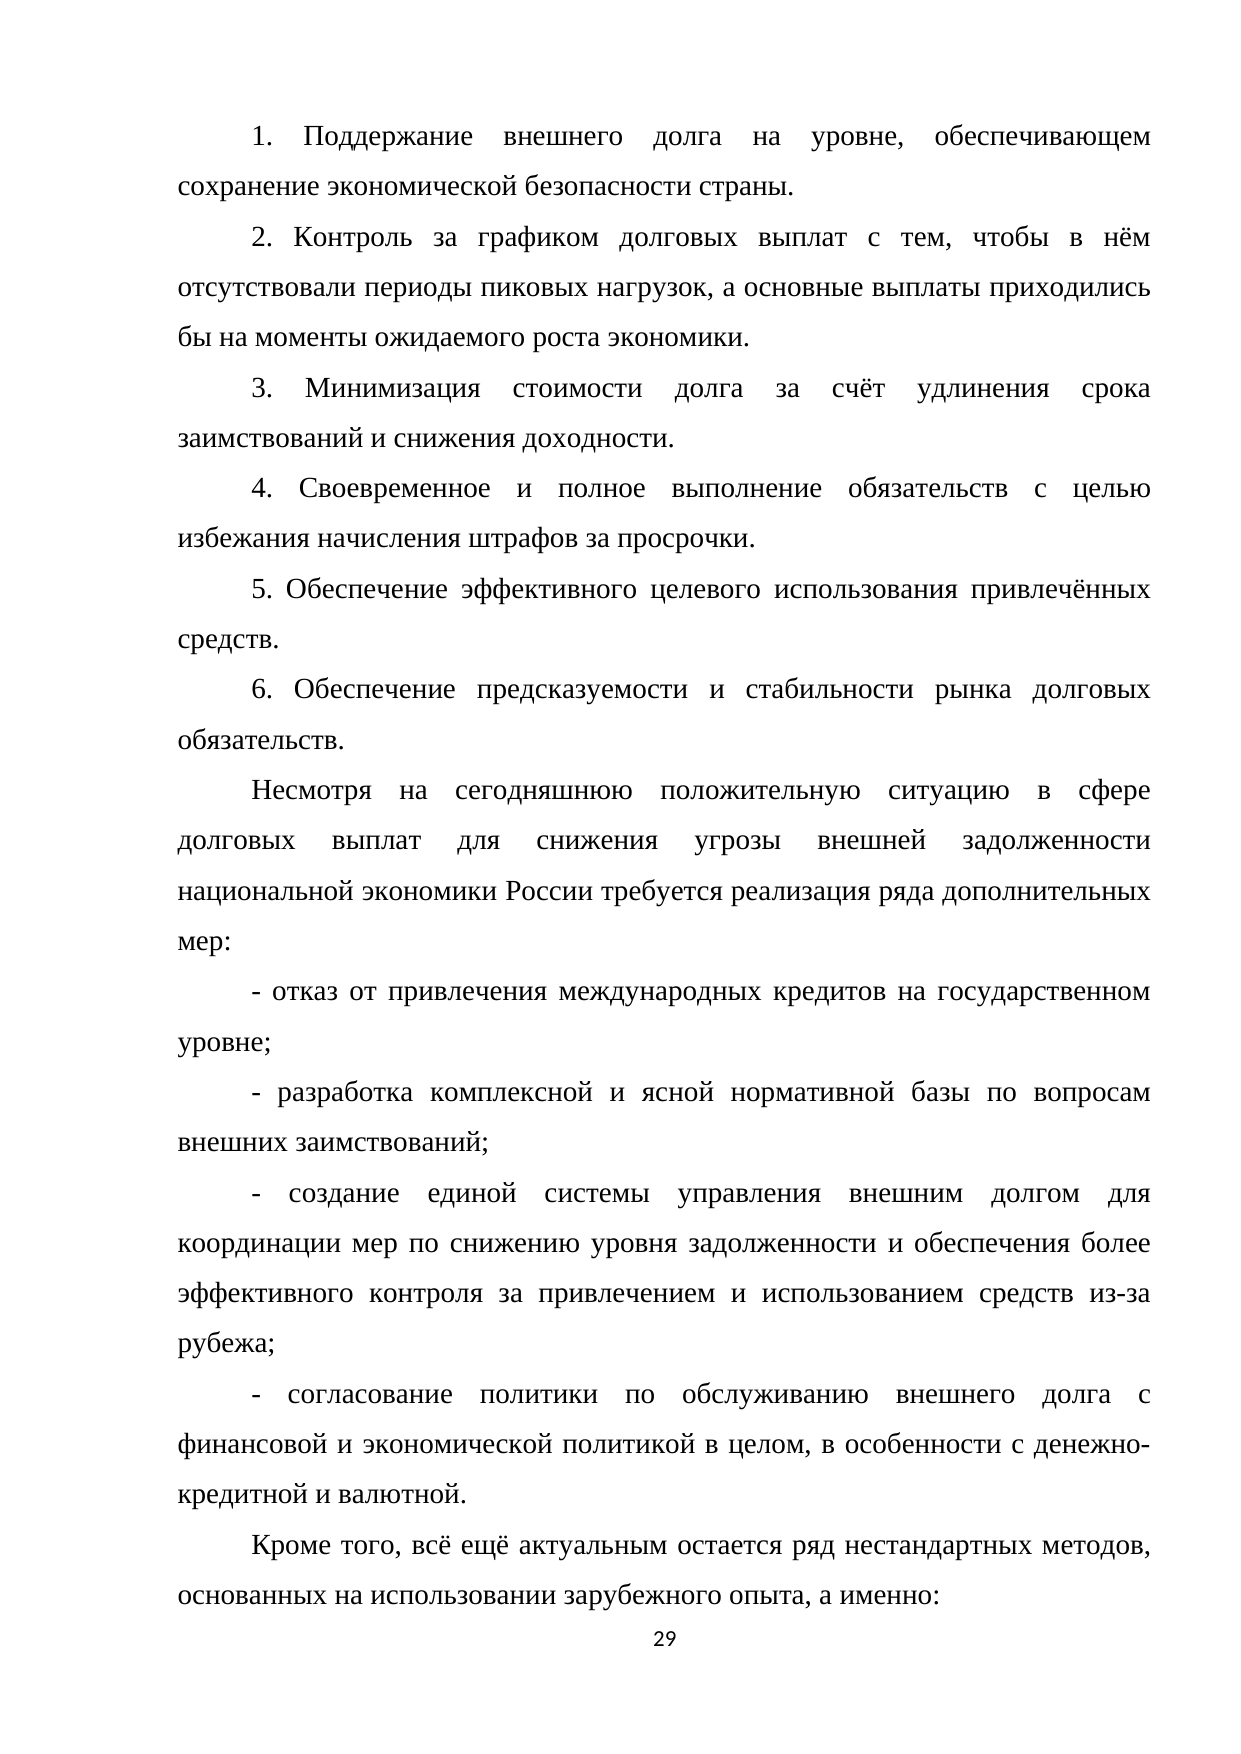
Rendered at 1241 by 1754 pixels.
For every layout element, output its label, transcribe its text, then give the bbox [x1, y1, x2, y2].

text - согласование политики по обслуживанию внешнего долга с финансовой и экономической политикой в целом, в особенности с денежно-кредитной и валютной. [177, 1376, 1152, 1510]
text - разработка комплексной и ясной нормативной базы по вопросам внешних заимствований; [177, 1074, 1152, 1158]
text - создание единой системы управления внешним долгом для координации мер по снижению уровня задолженности и обеспечения более эффективного контроля за привлечением и использованием средств из-за рубежа; [177, 1175, 1152, 1359]
text 2. Контроль за графиком долговых выплат с тем, чтобы в нём отсутствовали периоды пиковых нагрузок, а основные выплаты приходились бы на моменты ожидаемого роста экономики. [177, 219, 1152, 353]
text 6. Обеспечение предсказуемости и стабильности рынка долговых обязательств. [177, 672, 1152, 755]
text - отказ от привлечения международных кредитов на государственном уровне; [177, 973, 1152, 1057]
text 4. Своевременное и полное выполнение обязательств с целью избежания начисления штрафов за просрочки. [177, 470, 1152, 554]
text 1. Поддержание внешнего долга на уровне, обеспечивающем сохранение экономической безопасности страны. [177, 118, 1152, 202]
text Кроме того, всё ещё актуальным остается ряд нестандартных методов, основанных на использовании зарубежного опыта, а именно: [177, 1527, 1152, 1611]
text 5. Обеспечение эффективного целевого использования привлечённых средств. [177, 571, 1152, 655]
text Несмотря на сегодняшнюю положительную ситуацию в сфере долговых выплат для снижения угрозы внешней задолженности национальной экономики России требуется реализация ряда дополнительных мер: [177, 772, 1152, 957]
text 3. Минимизация стоимости долга за счёт удлинения срока заимствований и снижения доходности. [177, 370, 1152, 453]
